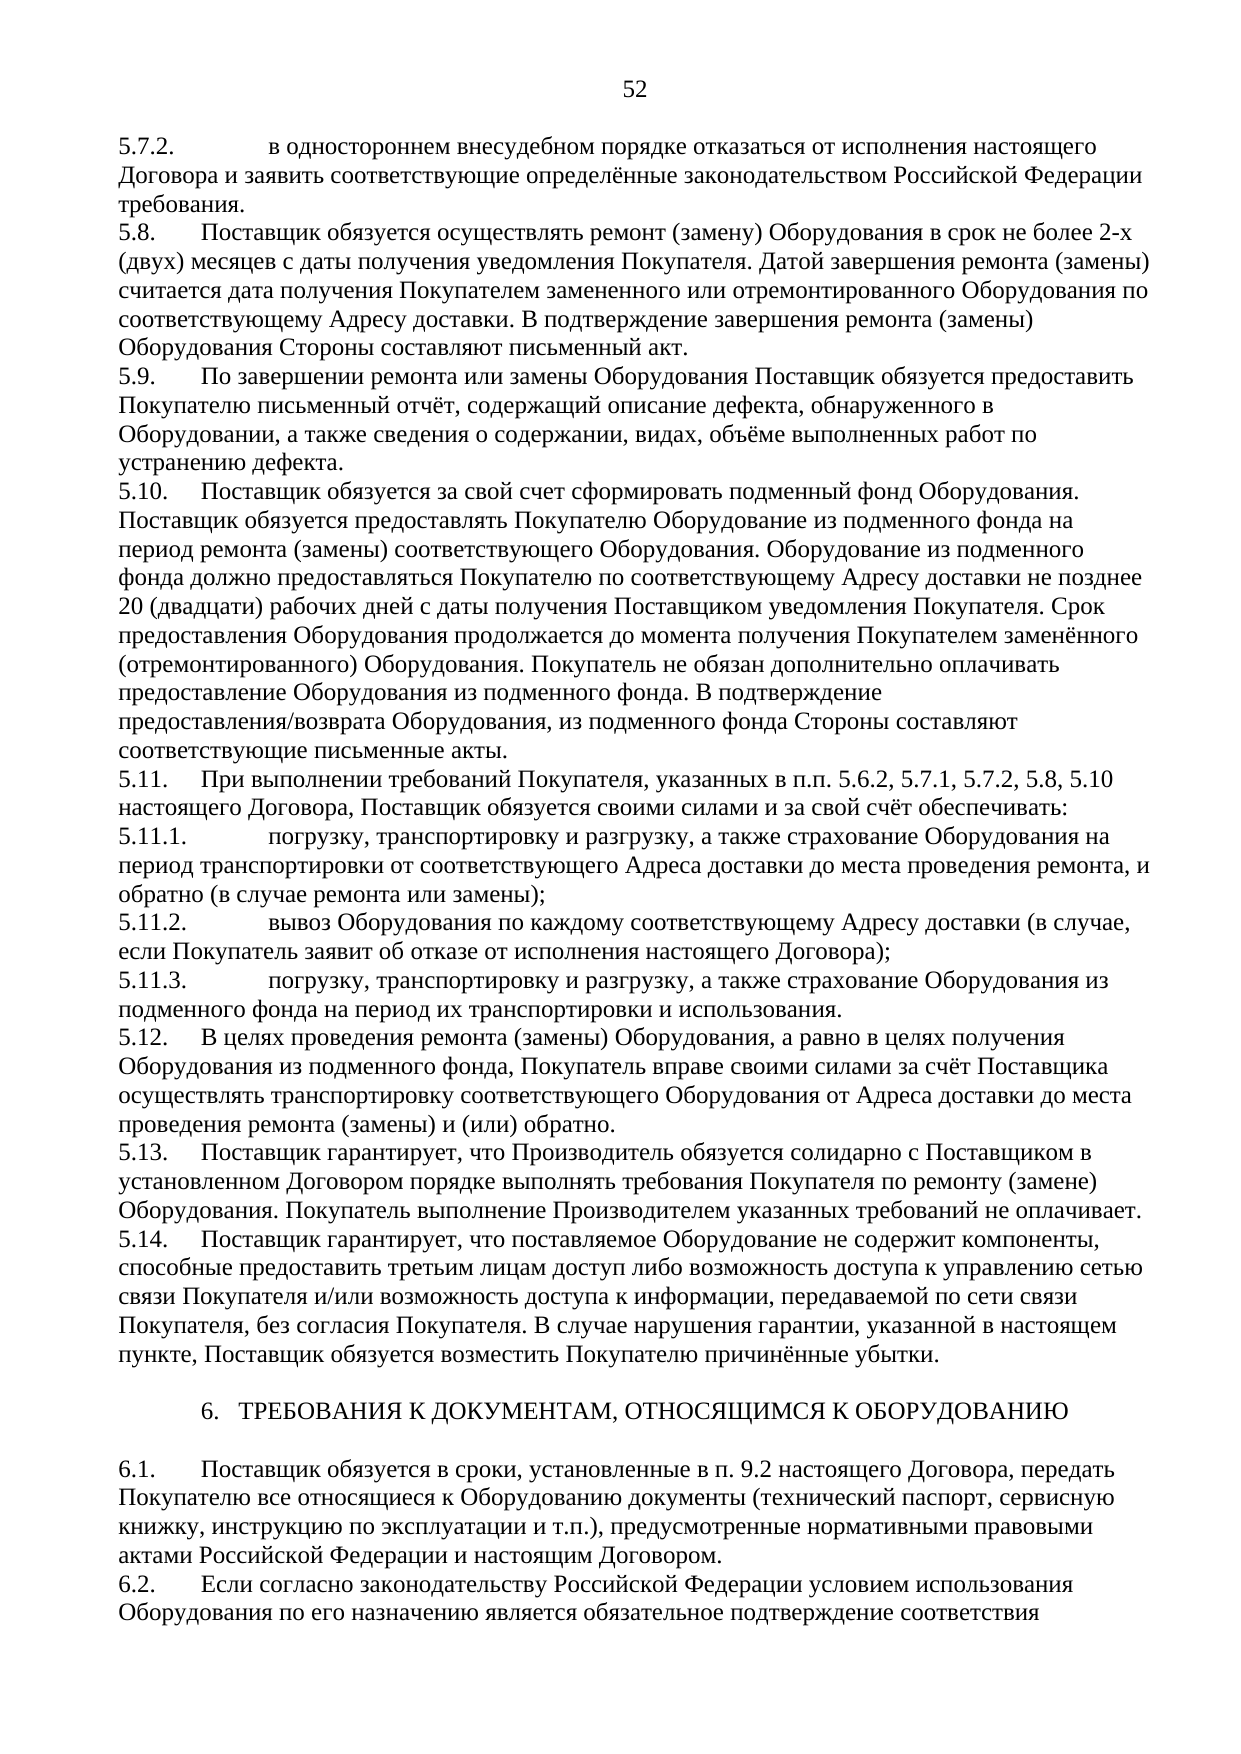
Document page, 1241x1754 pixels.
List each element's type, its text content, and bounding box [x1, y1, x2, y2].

list Поставщик обязуется в сроки, установленные в п. 9.2 настоящего Договора, передать Покупателю все относящиеся к Оборудованию документы (технический паспорт, сервисную книжку, инструкцию по эксплуатации и т.п.), предусмотренные нормативными правовыми актами Российской Федерации и настоящим Договором. [118, 1454, 1152, 1569]
list вывоз Оборудования по каждому соответствующему Адресу доставки (в случае, если Покупатель заявит об отказе от исполнения настоящего Договора); [118, 907, 1152, 965]
list Поставщик обязуется за свой счет сформировать подменный фонд Оборудования. Поставщик обязуется предоставлять Покупателю Оборудование из подменного фонда на период ремонта (замены) соответствующего Оборудования. Оборудование из подменного фонда должно предоставляться Покупателю по соответствующему Адресу доставки не позднее 20 (двадцати) рабочих дней с даты получения Поставщиком уведомления Покупателя. Срок предоставления Оборудования продолжается до момента получения Покупателем заменённого (отремонтированного) Оборудования. Покупатель не обязан дополнительно оплачивать предоставление Оборудования из подменного фонда. В подтверждение предоставления/возврата Оборудования, из подменного фонда Стороны составляют соответствующие письменные акты. [118, 476, 1152, 764]
list Поставщик обязуется осуществлять ремонт (замену) Оборудования в срок не более 2-х (двух) месяцев с даты получения уведомления Покупателя. Датой завершения ремонта (замены) считается дата получения Покупателем замененного или отремонтированного Оборудования по соответствующему Адресу доставки. В подтверждение завершения ремонта (замены) Оборудования Стороны составляют письменный акт. [118, 217, 1152, 361]
list в одностороннем внесудебном порядке отказаться от исполнения настоящего Договора и заявить соответствующие определённые законодательством Российской Федерации требования. [118, 131, 1152, 217]
list При выполнении требований Покупателя, указанных в п.п. 5.6.2, 5.7.1, 5.7.2, 5.8, 5.10 настоящего Договора, Поставщик обязуется своими силами и за свой счёт обеспечивать: [118, 764, 1152, 821]
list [118, 1569, 1152, 1626]
list погрузку, транспортировку и разгрузку, а также страхование Оборудования из подменного фонда на период их транспортировки и использования. [118, 965, 1152, 1022]
list Поставщик гарантирует, что Производитель обязуется солидарно с Поставщиком в установленном Договором порядке выполнять требования Покупателя по ремонту (замене) Оборудования. Покупатель выполнение Производителем указанных требований не оплачивает. [118, 1137, 1152, 1224]
list По завершении ремонта или замены Оборудования Поставщик обязуется предоставить Покупателю письменный отчёт, содержащий описание дефекта, обнаруженного в Оборудовании, а также сведения о содержании, видах, объёме выполненных работ по устранению дефекта. [118, 361, 1152, 476]
list Поставщик гарантирует, что поставляемое Оборудование не содержит компоненты, способные предоставить третьим лицам доступ либо возможность доступа к управлению сетью связи Покупателя и/или возможность доступа к информации, передаваемой по сети связи Покупателя, без согласия Покупателя. В случае нарушения гарантии, указанной в настоящем пункте, Поставщик обязуется возместить Покупателю причинённые убытки. [118, 1224, 1152, 1367]
list погрузку, транспортировку и разгрузку, а также страхование Оборудования на период транспортировки от соответствующего Адреса доставки до места проведения ремонта, и обратно (в случае ремонта или замены); [118, 821, 1152, 907]
list В целях проведения ремонта (замены) Оборудования, а равно в целях получения Оборудования из подменного фонда, Покупатель вправе своими силами за счёт Поставщика осуществлять транспортировку соответствующего Оборудования от Адреса доставки до места проведения ремонта (замены) и (или) обратно. [118, 1022, 1152, 1137]
list ТРЕБОВАНИЯ К ДОКУМЕНТАМ, ОТНОСЯЩИМСЯ К ОБОРУДОВАНИЮ [118, 1396, 1152, 1425]
